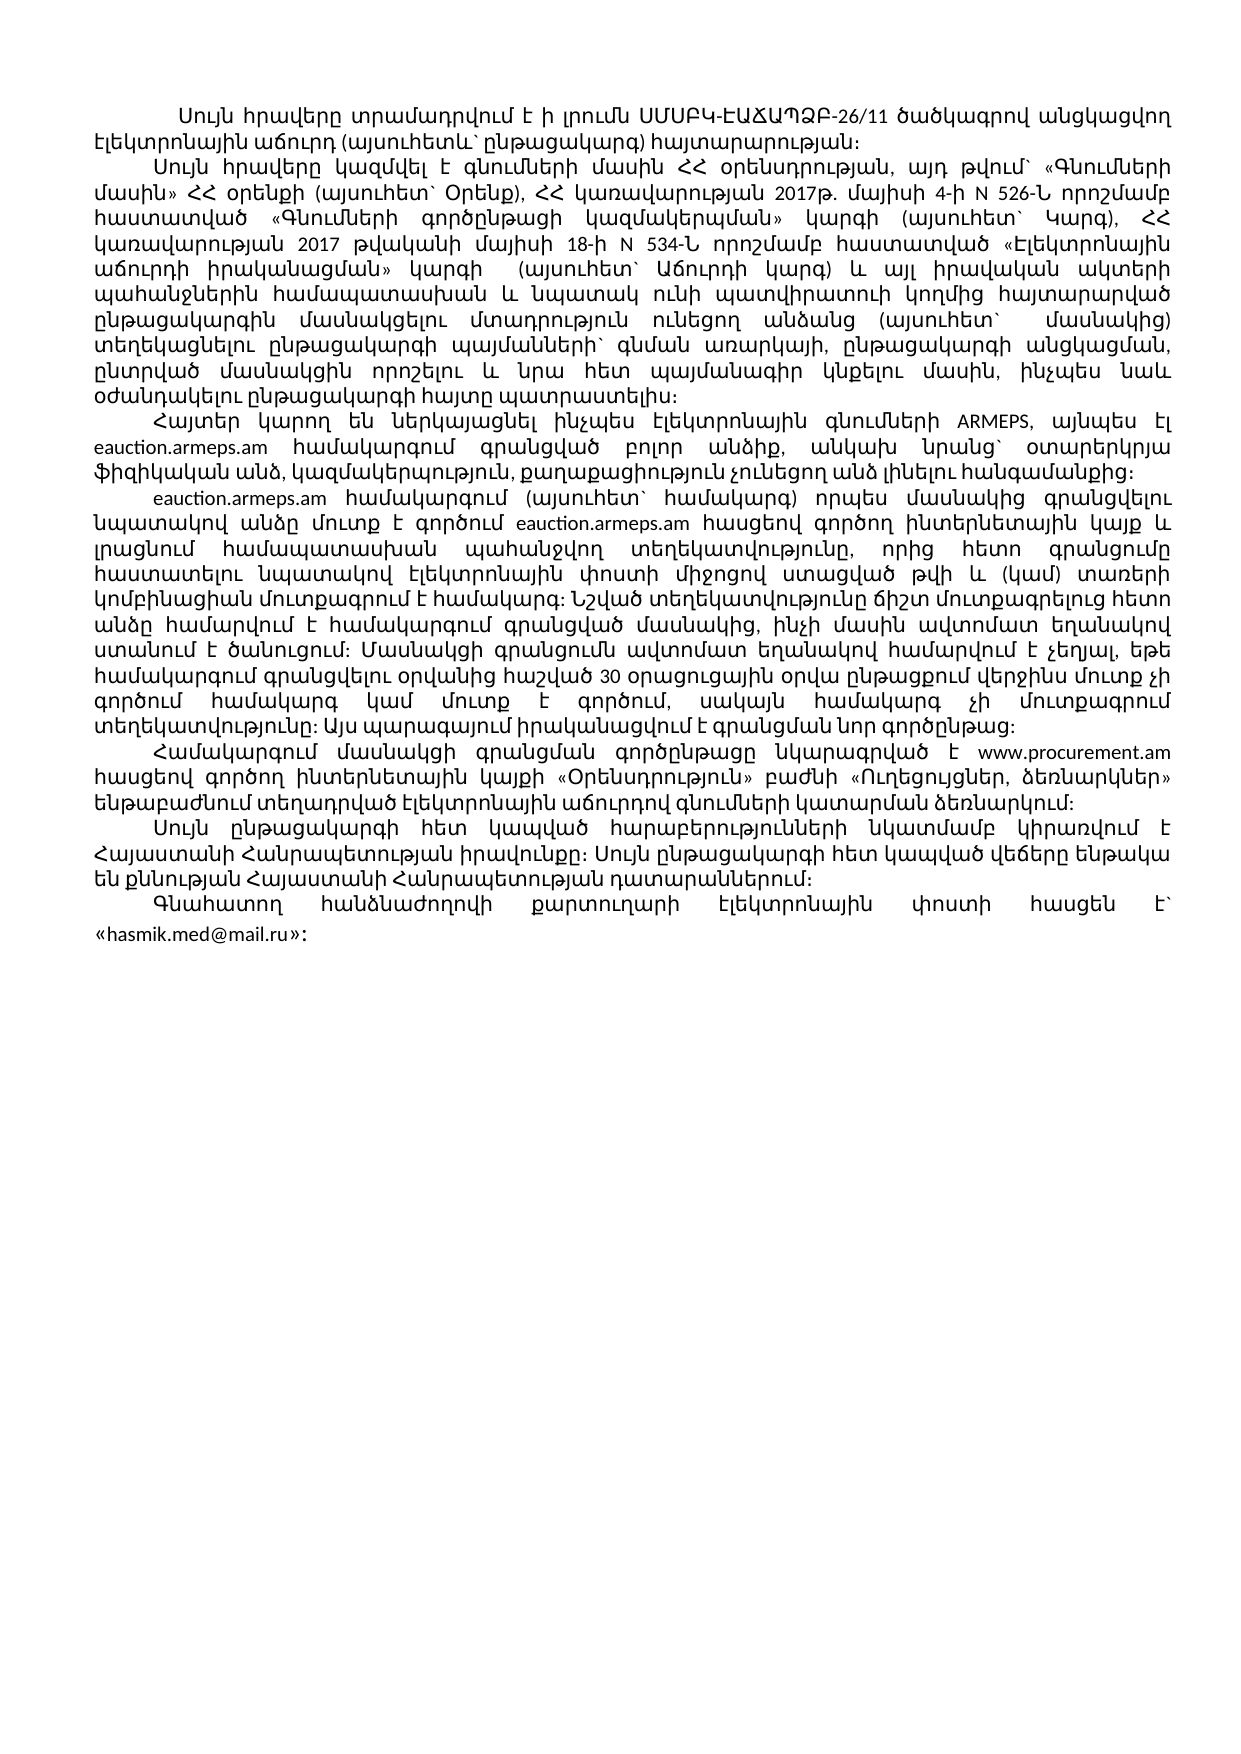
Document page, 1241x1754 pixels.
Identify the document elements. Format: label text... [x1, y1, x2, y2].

text Սույն հրավերը կազմվել է գնումների մասին ՀՀ օրենսդրության, այդ թվում` «Գնումների մասին» ՀՀ օրենքի (այսուհետ` Օրենք), ՀՀ կառավարության 2017թ. մայիսի 4-ի N 526-Ն որոշմամբ հաստատված «Գնումների գործընթացի կազմակերպման» կարգի (այսուհետ` Կարգ), ՀՀ կառավարության 2017 թվականի մայիսի 18-ի N 534-Ն որոշմամբ հաստատված «Էլեկտրոնային աճուրդի իրականացման» կարգի (այսուհետ` Աճուրդի կարգ) և այլ իրավական ակտերի պահանջներին համապատասխան և նպատակ ունի պատվիրատուի կողմից հայտարարված ընթացակարգին մասնակցելու մտադրություն ունեցող անձանց (այսուհետ` մասնակից) տեղեկացնելու ընթացակարգի պայմանների` գնման առարկայի, ընթացակարգի անցկացման, ընտրված մասնակցին որոշելու և նրա հետ պայմանագիր կնքելու մասին, ինչպես նաև օժանդակելու ընթացակարգի հայտը պատրաստելիս։ [94, 154, 1171, 409]
text Հայտեր կարող են ներկայացնել ինչպես էլեկտրոնային գնումների ARMEPS, այնպես էլ eauction.armeps.am համակարգում գրանցված բոլոր անձիք, անկախ նրանց` օտարերկրյա ֆիզիկական անձ, կազմակերպություն, քաղաքացիություն չունեցող անձ լինելու հանգամանքից։ [94, 409, 1171, 485]
text Սույն ընթացակարգի հետ կապված հարաբերությունների նկատմամբ կիրառվում է Հայաստանի Հանրապետության իրավունքը։ Սույն ընթացակարգի հետ կապված վեճերը ենթակա են քննության Հայաստանի Հանրապետության դատարաններում։ [94, 815, 1171, 892]
text Համակարգում մասնակցի գրանցման գործընթացը նկարագրված է www.procurement.am հասցեով գործող ինտերնետային կայքի «Օրենսդրություն» բաժնի «Ուղեցույցներ, ձեռնարկներ» ենթաբաժնում տեղադրված էլեկտրոնային աճուրդով գնումների կատարման ձեռնարկում: [94, 739, 1171, 815]
text eauction.armeps.am համակարգում (այսուհետ` համակարգ) որպես մասնակից գրանցվելու նպատակով անձը մուտք է գործում eauction.armeps.am հասցեով գործող ինտերնետային կայք և լրացնում համապատասխան պահանջվող տեղեկատվությունը, որից հետո գրանցումը հաստատելու նպատակով էլեկտրոնային փոստի միջոցով ստացված թվի և (կամ) տառերի կոմբինացիան մուտքագրում է համակարգ: Նշված տեղեկատվությունը ճիշտ մուտքագրելուց հետո անձը համարվում է համակարգում գրանցված մասնակից, ինչի մասին ավտոմատ եղանակով ստանում է ծանուցում: Մասնակցի գրանցումն ավտոմատ եղանակով համարվում է չեղյալ, եթե համակարգում գրանցվելու օրվանից հաշված 30 օրացուցային օրվա ընթացքում վերջինս մուտք չի գործում համակարգ կամ մուտք է գործում, սակայն համակարգ չի մուտքագրում տեղեկատվությունը: Այս պարագայում իրականացվում է գրանցման նոր գործընթաց: [94, 485, 1171, 739]
text Գնահատող հանձնաժողովի քարտուղարի էլեկտրոնային փոստի հասցեն է` «hasmik.med@mail.ru»: [94, 892, 1171, 948]
text Սույն հրավերը տրամադրվում է ի լրումն ՍՄՍԲԿ-ԷԱՃԱՊՁԲ-26/11 ծածկագրով անցկացվող էլեկտրոնային աճուրդ (այսուհետև` ընթացակարգ) հայտարարության։ [94, 104, 1171, 154]
